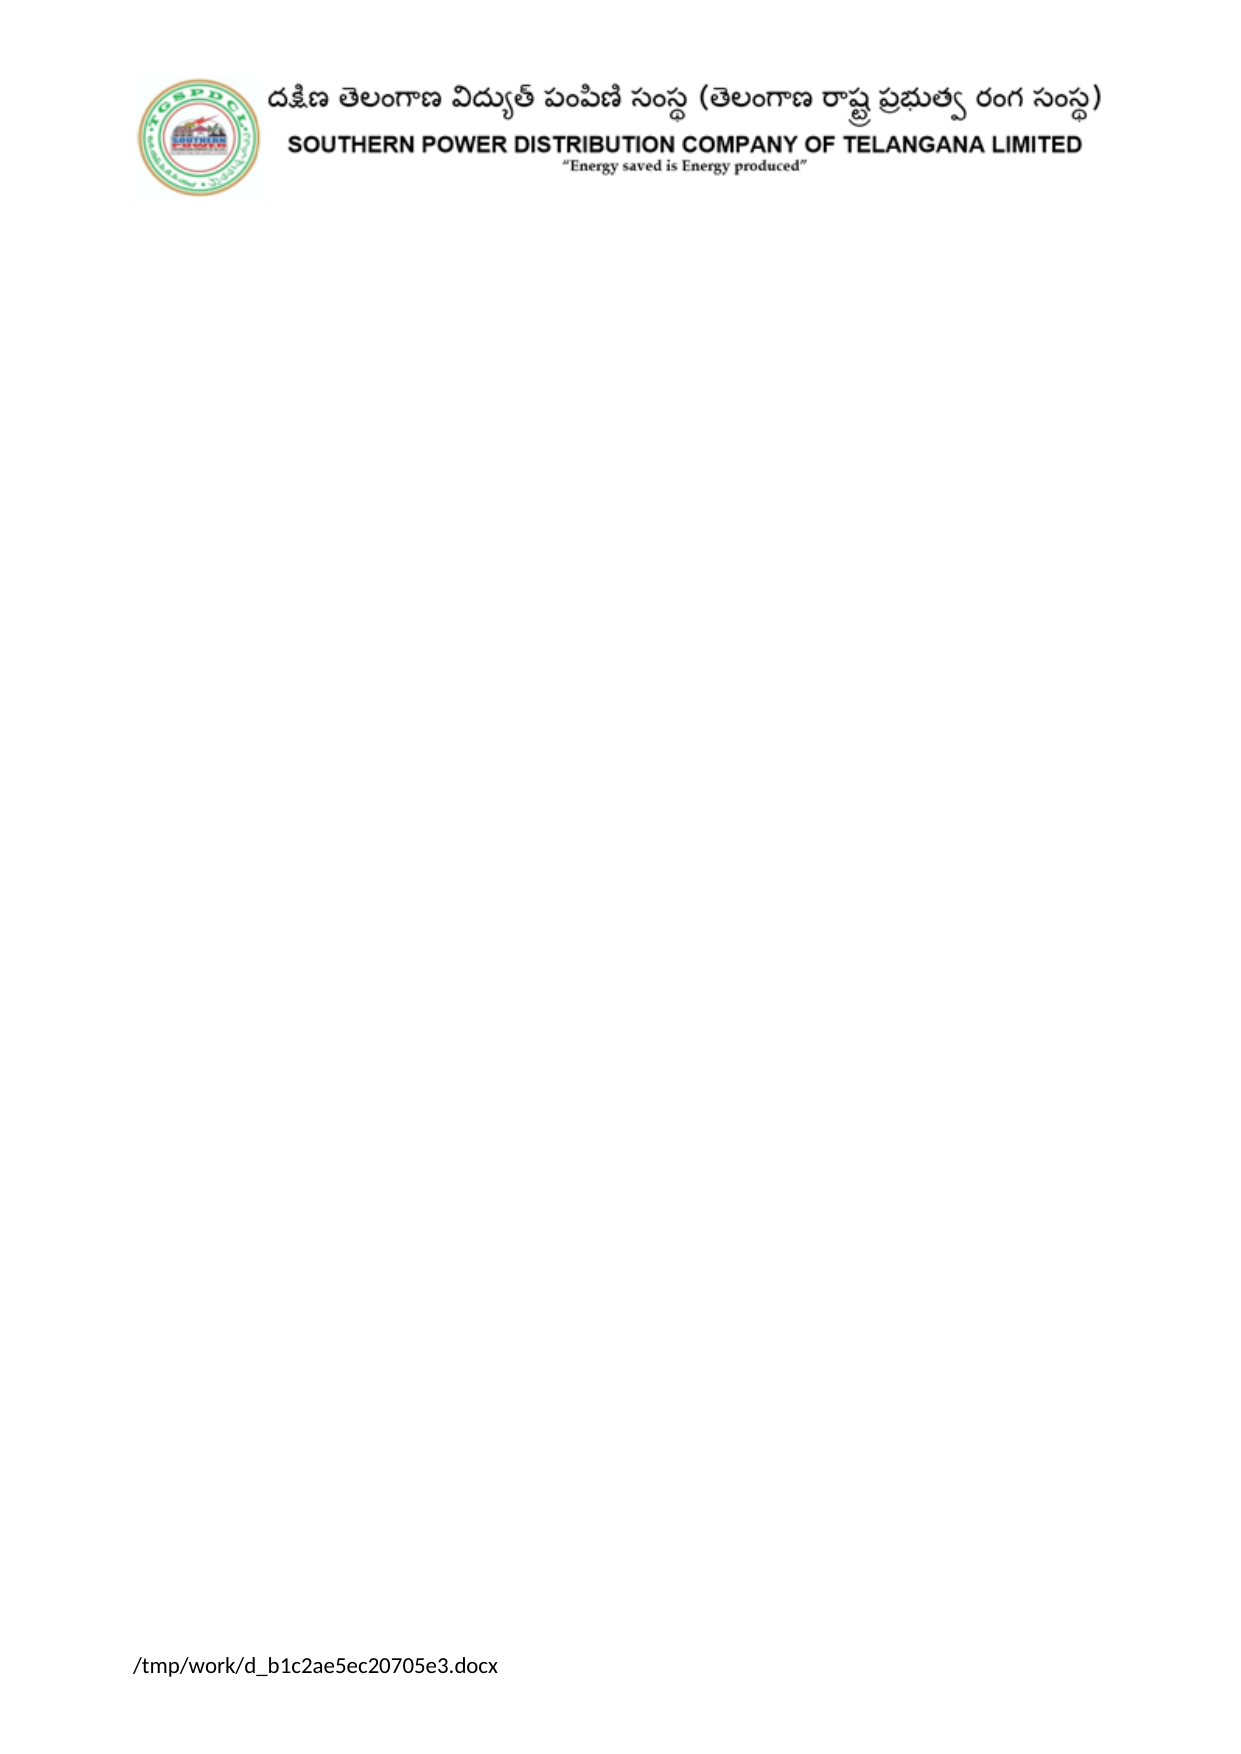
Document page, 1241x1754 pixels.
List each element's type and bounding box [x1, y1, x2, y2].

picture [132, 75, 1107, 221]
